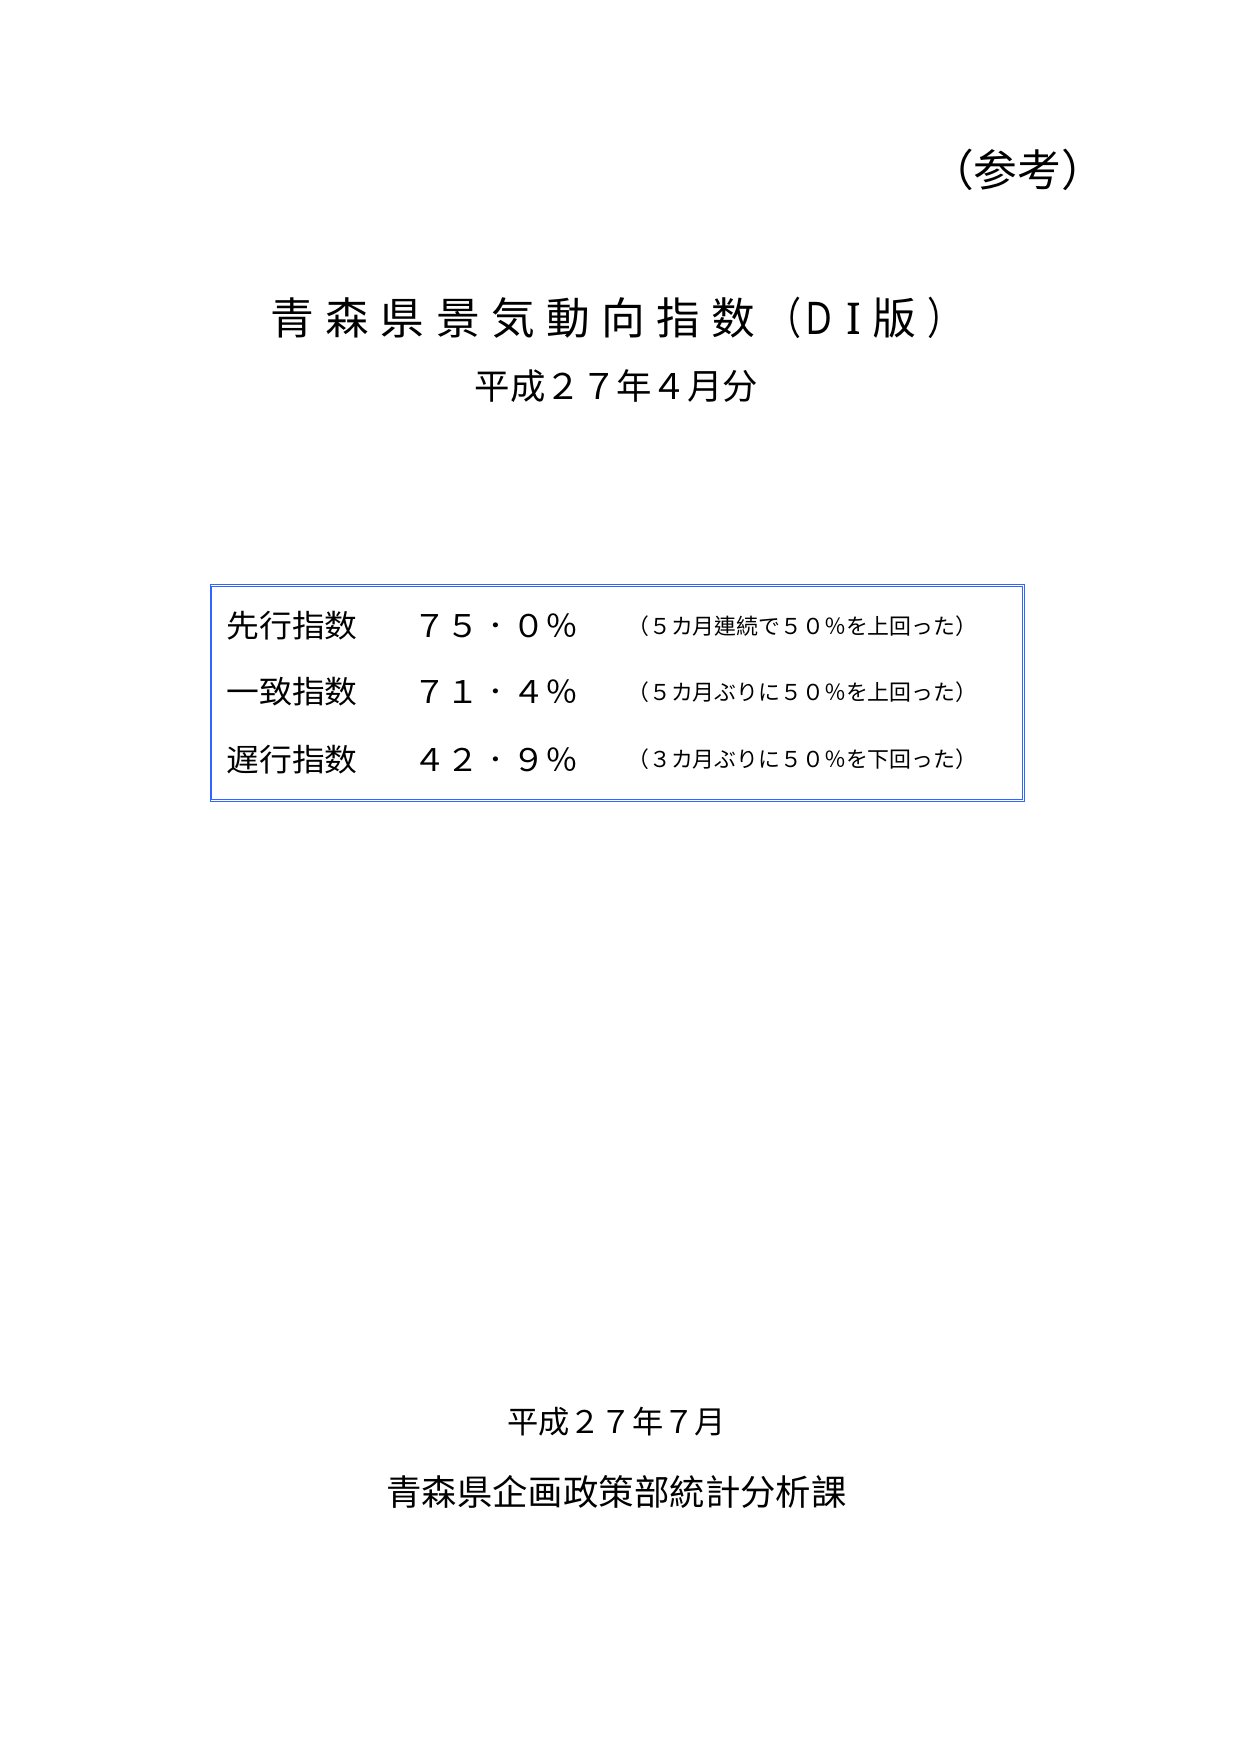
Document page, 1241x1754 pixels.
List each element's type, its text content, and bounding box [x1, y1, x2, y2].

table_cell ４２．９％ [384, 726, 598, 799]
text 青 森 県 景 気 動 向 指 数 （Ｄ I 版 ） [123, 287, 1109, 347]
text 青森県企画政策部統計分析課 [123, 1468, 1109, 1516]
table_cell 一致指数 [212, 658, 384, 726]
text 平成２７年７月 [123, 1400, 1109, 1443]
table_cell （５カ月ぶりに５０％を上回った） [598, 658, 1022, 726]
table_cell （３カ月ぶりに５０％を下回った） [598, 726, 1022, 799]
table_header 先行指数 [212, 587, 384, 658]
text （参考） [106, 139, 1105, 198]
table_header （５カ月連続で５０％を上回った） [598, 587, 1022, 658]
table_header ７５．０％ [384, 587, 598, 658]
table_cell ７１．４％ [384, 658, 598, 726]
text 平成２７年４月分 [123, 361, 1109, 409]
table_cell 遅行指数 [212, 726, 384, 799]
